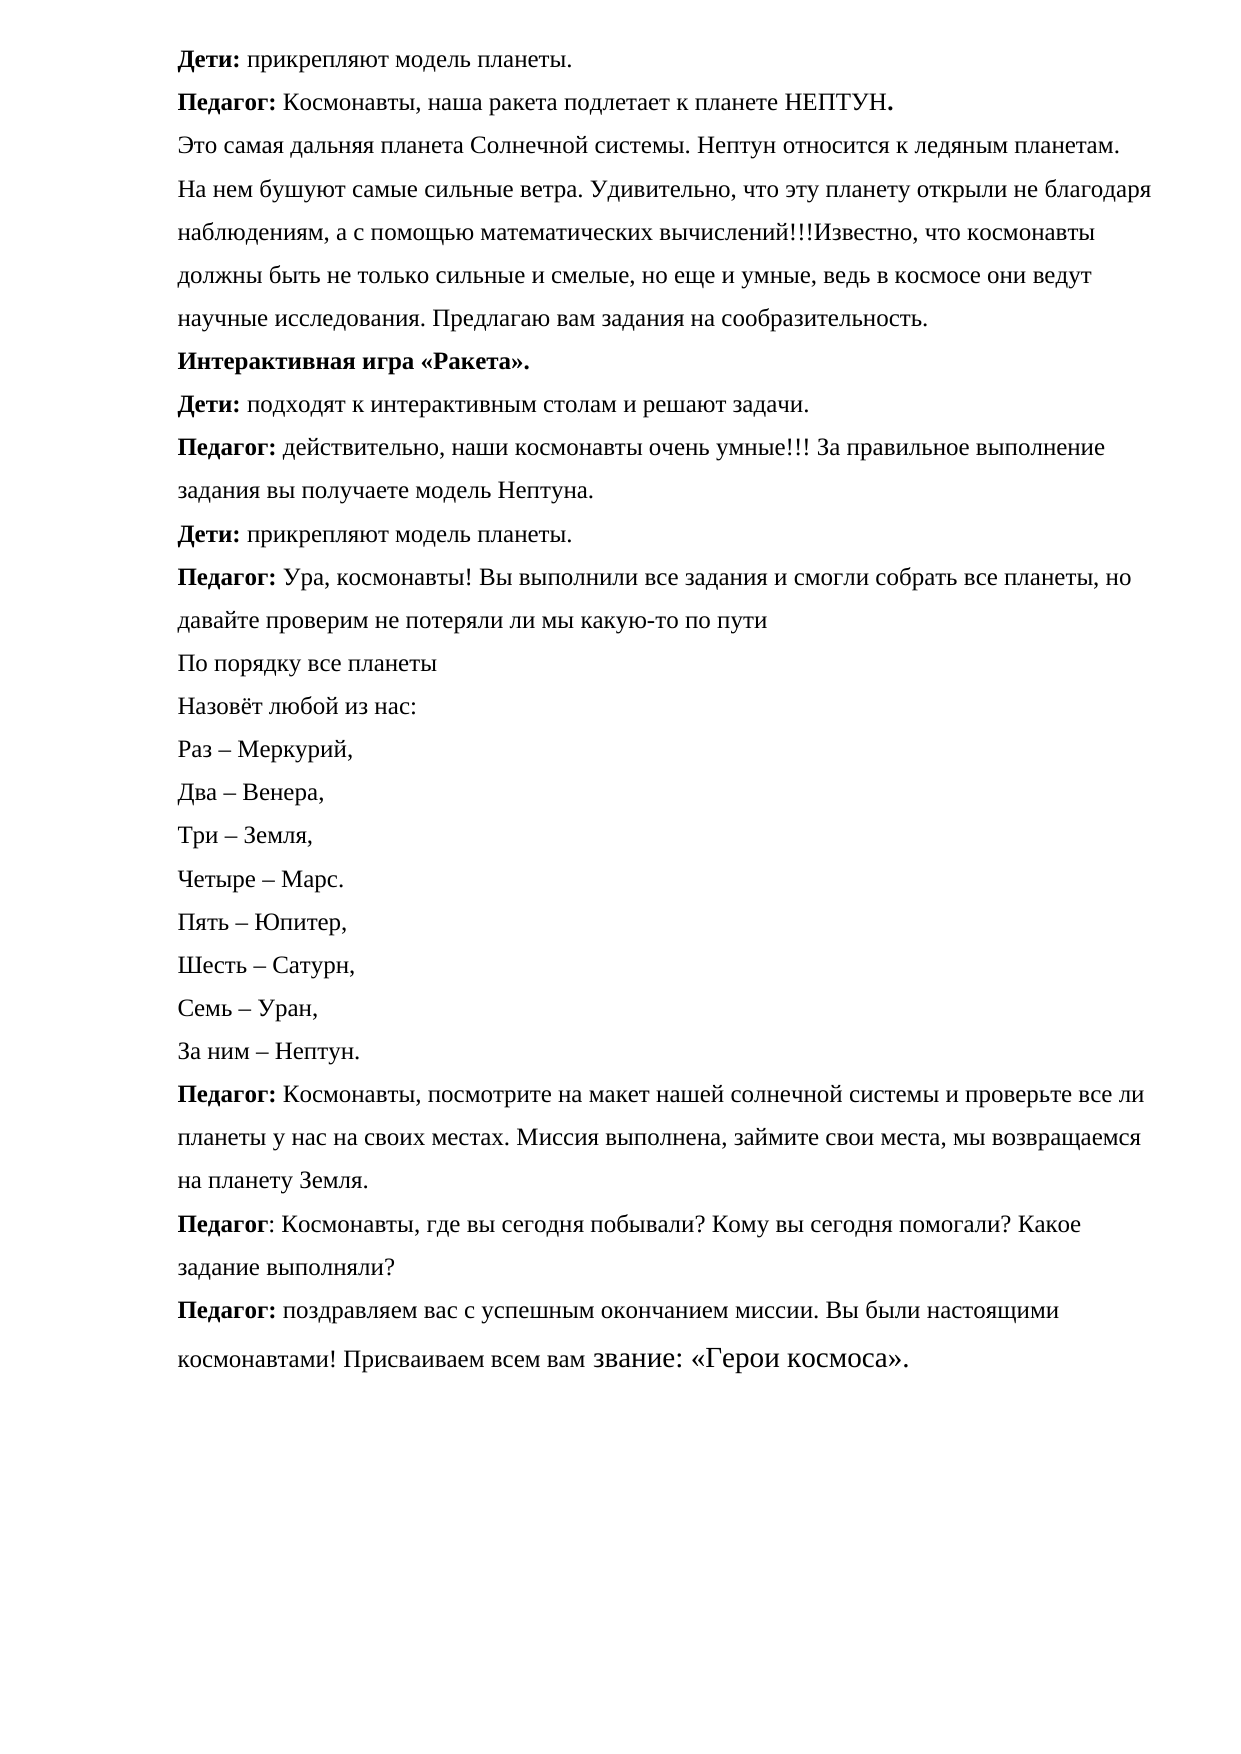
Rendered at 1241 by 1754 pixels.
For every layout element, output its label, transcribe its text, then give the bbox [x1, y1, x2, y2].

text Интерактивная игра «Ракета». [177, 346, 1152, 375]
text Педагог: поздравляем вас с успешным окончанием миссии. Вы были настоящими космонавтами! Присваиваем всем вам звание: «Герои космоса». [177, 1295, 1152, 1374]
text По порядку все планеты [177, 648, 1152, 677]
text Педагог: Космонавты, посмотрите на макет нашей солнечной системы и проверьте все ли планеты у нас на своих местах. Миссия выполнена, займите свои места, мы возвращаемся на планету Земля. [177, 1079, 1152, 1194]
text Дети: прикрепляют модель планеты. [177, 519, 1152, 547]
text Педагог: Космонавты, наша ракета подлетает к планете НЕПТУН. [177, 87, 1152, 116]
text Дети: подходят к интерактивным столам и решают задачи. [177, 389, 1152, 418]
text Назовёт любой из нас: Раз – Меркурий, Два – Венера, Три – Земля, Четыре – Марс. Пять – Юпитер, Шесть – Сатурн, Семь – Уран, За ним – Нептун. [177, 691, 1152, 1065]
text Педагог: действительно, наши космонавты очень умные!!! За правильное выполнение задания вы получаете модель Нептуна. [177, 432, 1152, 504]
text Педагог: Ура, космонавты! Вы выполнили все задания и смогли собрать все планеты, но давайте проверим не потеряли ли мы какую-то по пути [177, 562, 1152, 634]
text Дети: прикрепляют модель планеты. [177, 44, 1152, 73]
text Это самая дальняя планета Солнечной системы. Нептун относится к ледяным планетам. На нем бушуют самые сильные ветра. Удивительно, что эту планету открыли не благодаря наблюдениям, а с помощью математических вычислений!!!Известно, что космонавты должны быть не только сильные и смелые, но еще и умные, ведь в космосе они ведут научные исследования. Предлагаю вам задания на сообразительность. [177, 131, 1152, 332]
text Педагог: Космонавты, где вы сегодня побывали? Кому вы сегодня помогали? Какое задание выполняли? [177, 1209, 1152, 1281]
